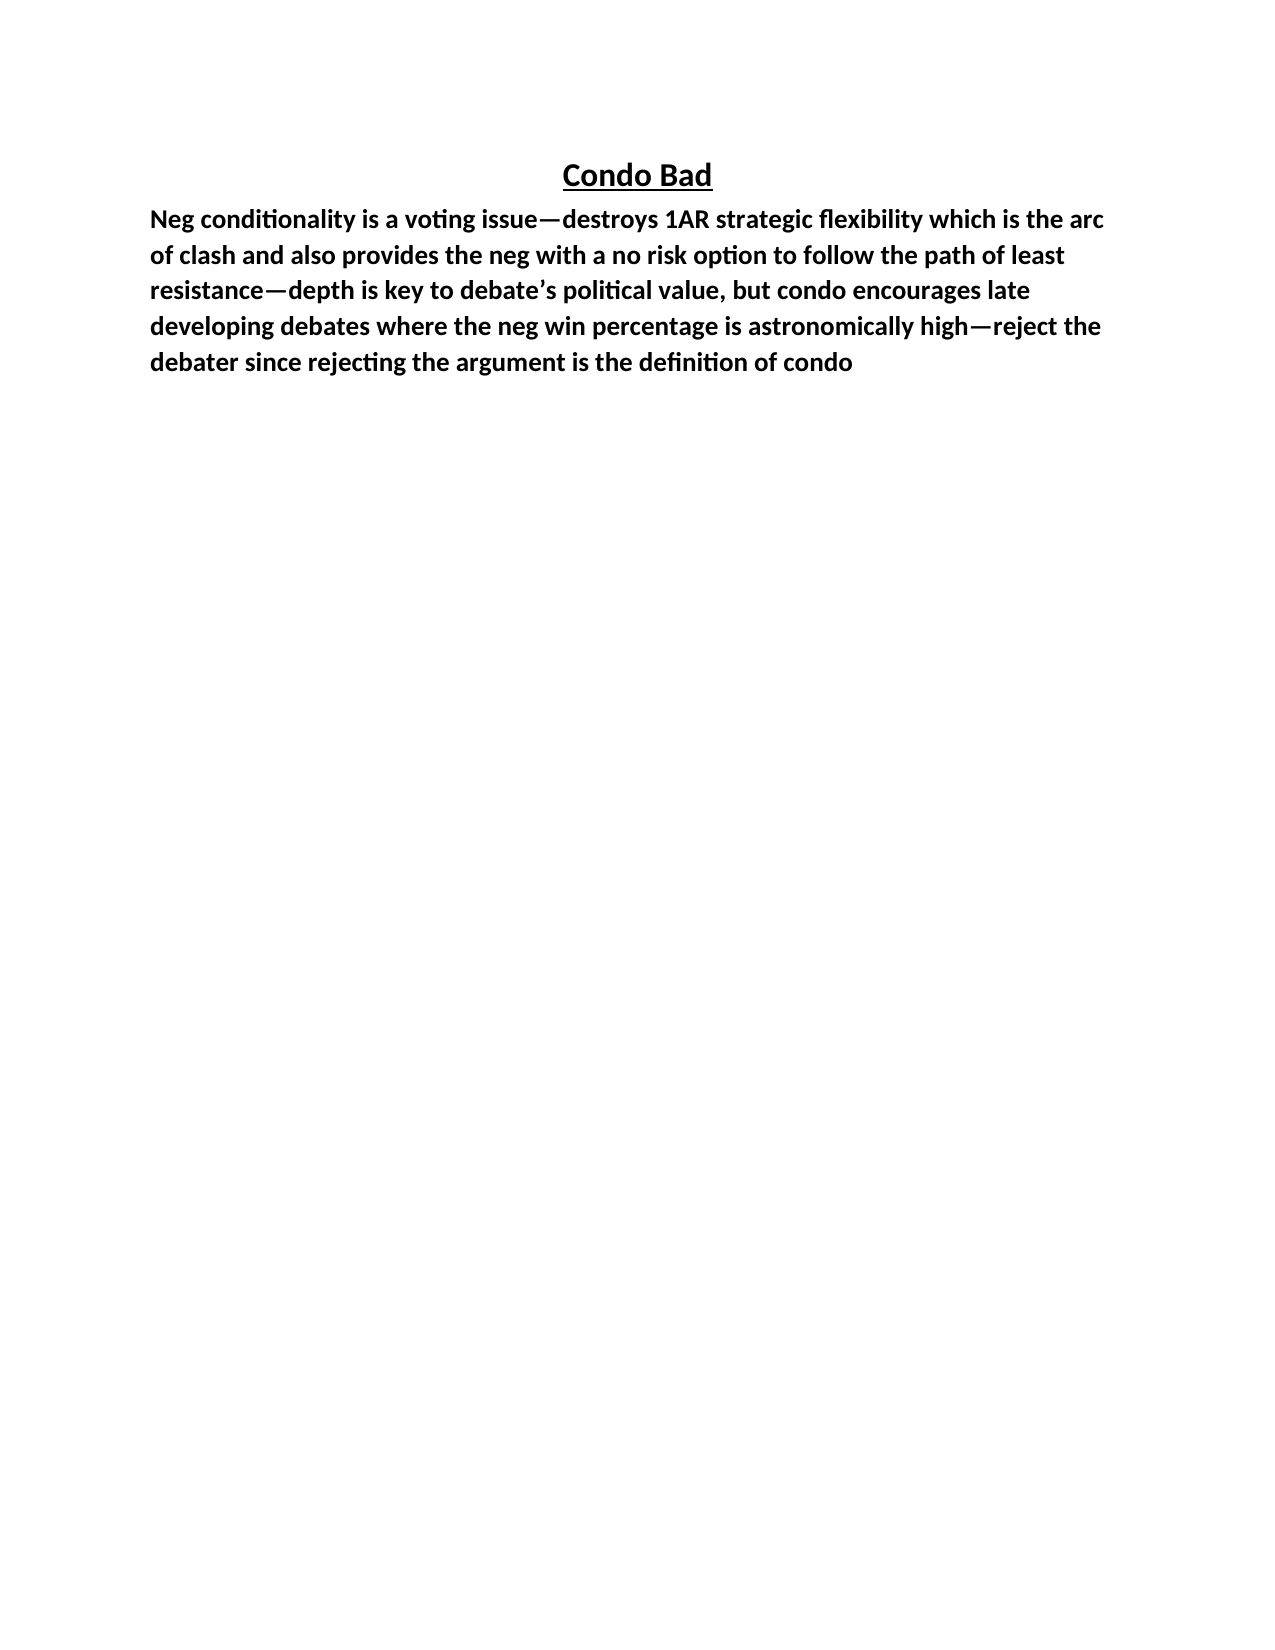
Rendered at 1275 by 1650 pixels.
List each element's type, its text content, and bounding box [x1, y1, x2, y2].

subtitle Condo Bad [150, 154, 1125, 195]
subtitle Neg conditionality is a voting issue—destroys 1AR strategic flexibility which is the arc of clash and also provides the neg with a no risk option to follow the path of least resistance—depth is key to debate’s political value, but condo encourages late developing debates where the neg win percentage is astronomically high—reject the debater since rejecting the argument is the definition of condo [150, 202, 1125, 378]
